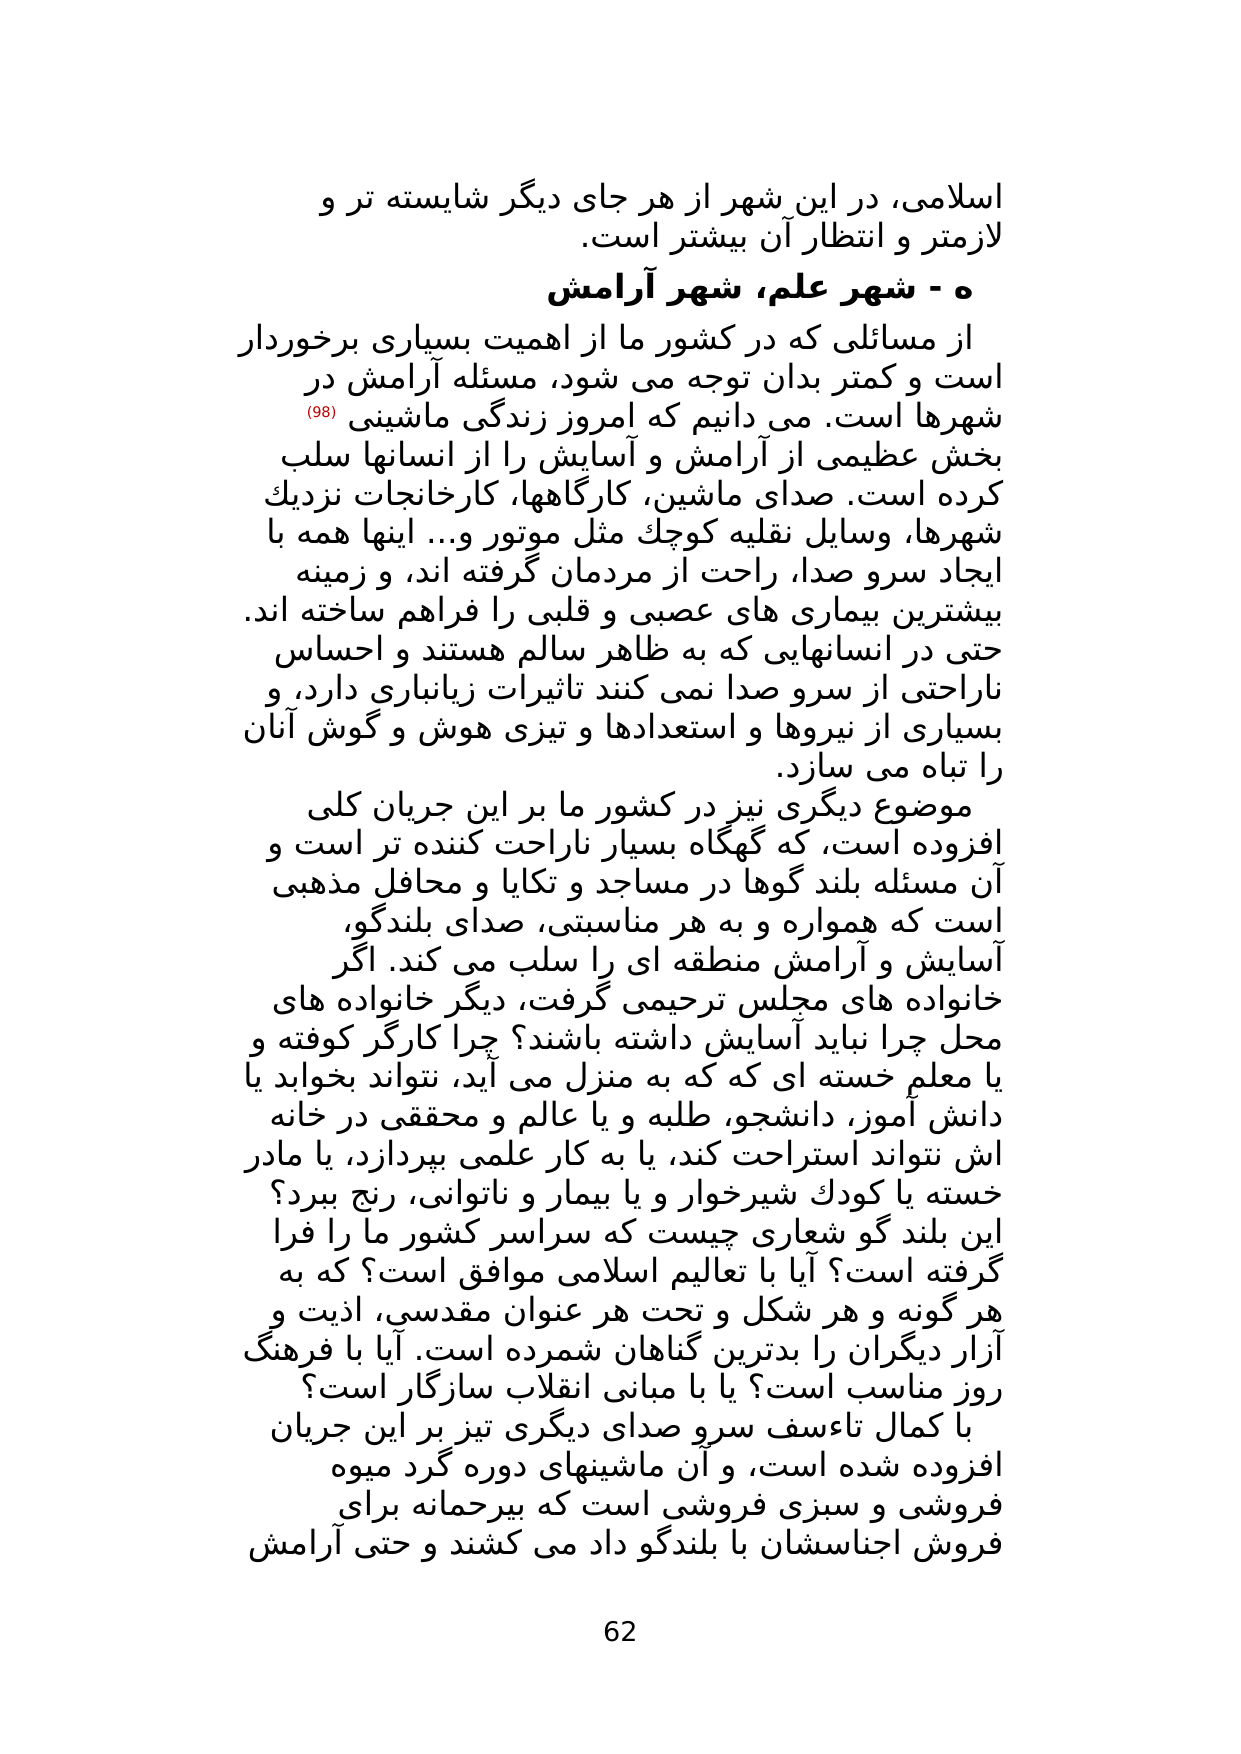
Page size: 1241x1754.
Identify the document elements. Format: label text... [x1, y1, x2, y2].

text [236, 1407, 1004, 1562]
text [236, 177, 1004, 255]
subtitle ه - شهر علم، شهر آرامش [236, 267, 1004, 306]
text از مسائلى كه در كشور ما از اهميت بسيارى برخوردار است و كمتر بدان توجه مى شود، مسئله آرامش در شهرها است. مى دانيم كه امروز زندگى ماشينى (98) بخش عظيمى از آرامش و آسايش را از انسانها سلب كرده است. صداى ماشين، كارگاهها، كارخانجات نزديك شهرها، وسايل نقليه كوچك مثل موتور و... اينها همه با ايجاد سرو صدا، راحت از مردمان گرفته اند، و زمينه بيشترين بيمارى هاى عصبى و قلبى را فراهم ساخته اند. حتى در انسانهايى كه به ظاهر سالم هستند و احساس ناراحتى از سرو صدا نمى كنند تاثيرات زيانبارى دارد، و بسيارى از نيروها و استعدادها و تيزى هوش و گوش آنان را تباه مى سازد. [236, 319, 1004, 785]
text موضوع ديگرى نيز در كشور ما بر اين جريان كلى افزوده است، كه گهگاه بسيار ناراحت كننده تر است و آن مسئله بلند گوها در مساجد و تكايا و محافل مذهبى است كه همواره و به هر مناسبتى، صداى بلندگو، آسايش و آرامش منطقه اى را سلب مى كند. اگر خانواده هاى مجلس ترحيمى گرفت، ديگر خانواده هاى محل چرا نبايد آسايش داشته باشند؟ چرا كارگر كوفته و يا معلم خسته اى كه كه به منزل مى آيد، نتواند بخوابد يا دانش آموز، دانشجو، طلبه و يا عالم و محققى در خانه اش نتواند استراحت كند، يا به كار علمى بپردازد، يا مادر خسته يا كودك شيرخوار و يا بيمار و ناتوانى، رنج ببرد؟ اين بلند گو شعارى چيست كه سراسر كشور ما را فرا گرفته است؟ آيا با تعاليم اسلامى موافق است؟ كه به هر گونه و هر شكل و تحت هر عنوان مقدسى، اذيت و آزار ديگران را بدترين گناهان شمرده است. آيا با فرهنگ روز مناسب است؟ يا با مبانى انقلاب سازگار است؟ [236, 785, 1004, 1407]
